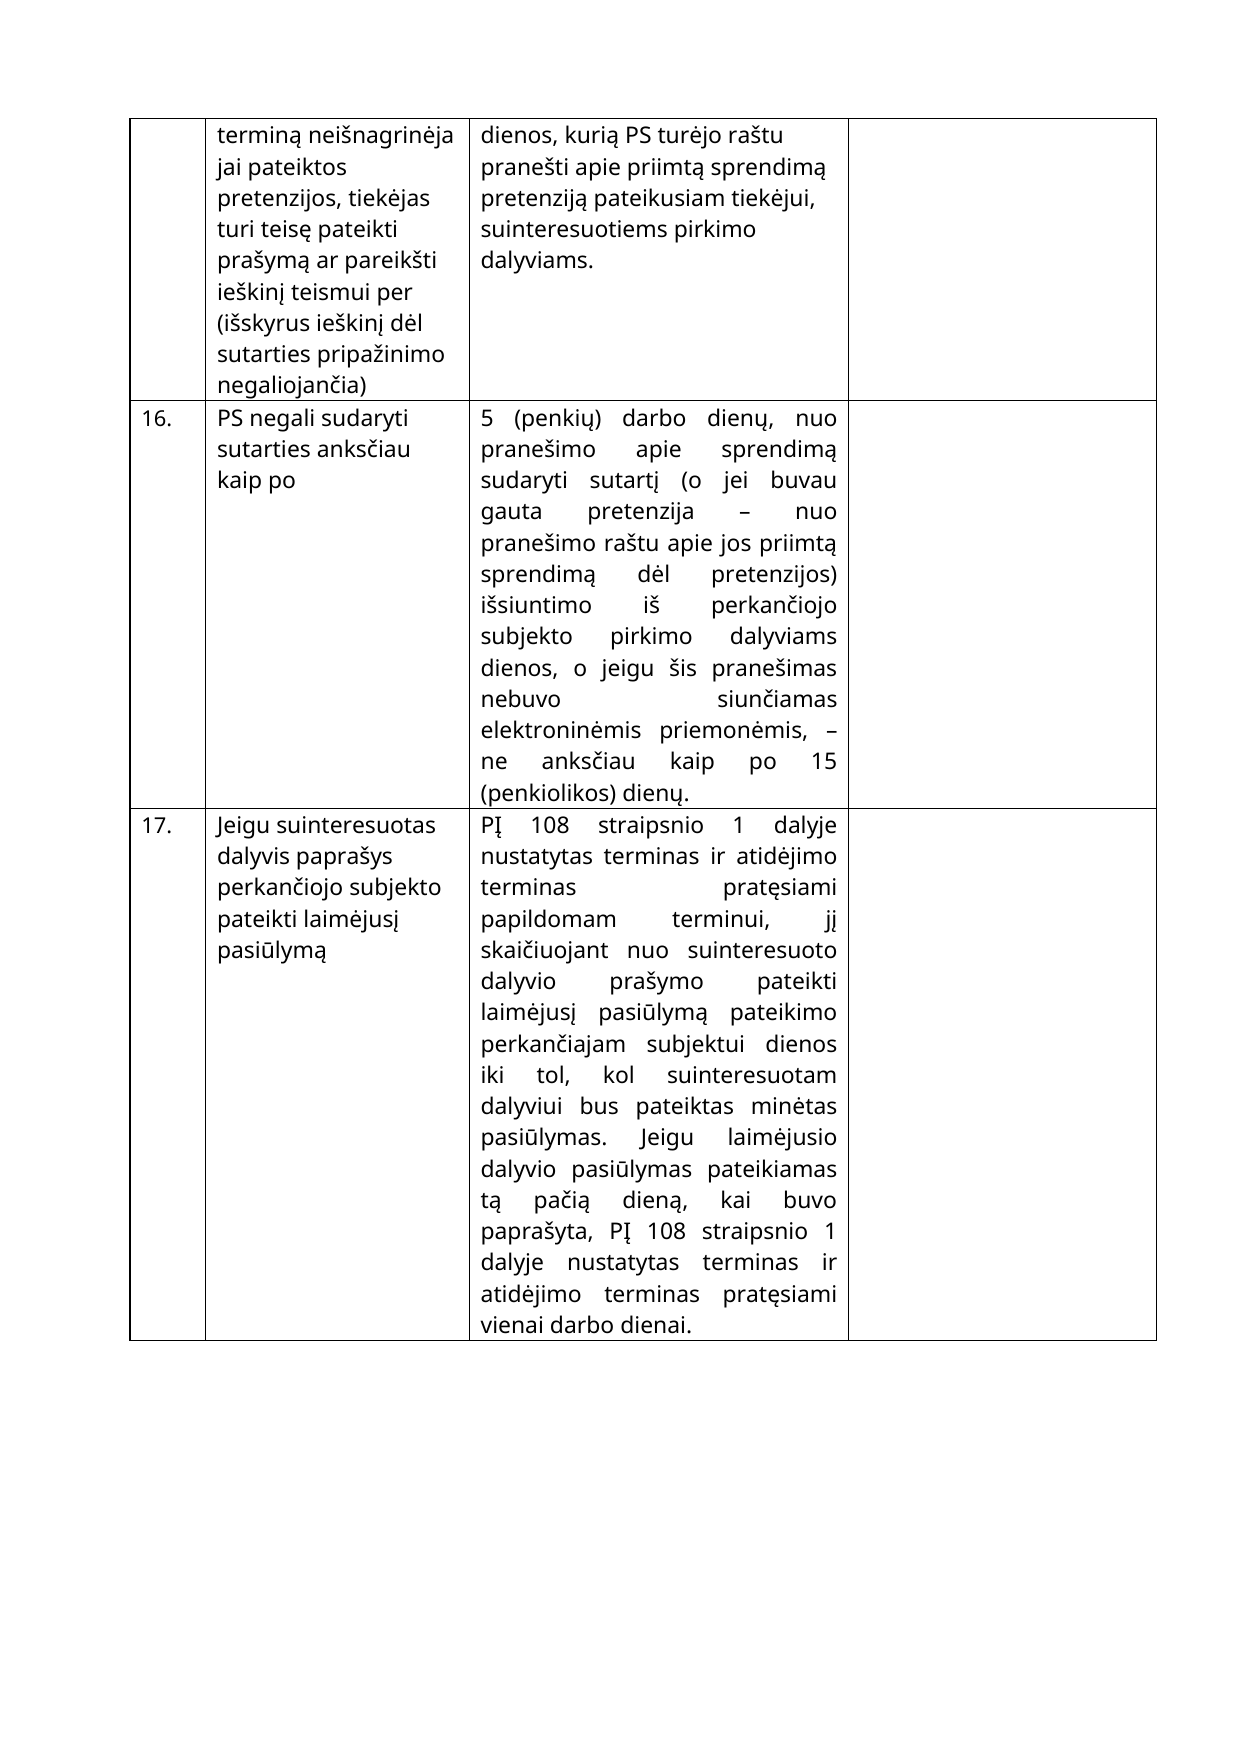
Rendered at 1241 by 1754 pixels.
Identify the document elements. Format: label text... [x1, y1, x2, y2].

table_cell [131, 119, 205, 400]
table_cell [470, 119, 848, 400]
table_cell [206, 119, 469, 400]
table_cell [849, 809, 1156, 1340]
table_cell [849, 401, 1156, 808]
table_cell [131, 401, 205, 808]
table_cell PĮ 108 straipsnio 1 dalyje nustatytas terminas ir atidėjimo terminas pratęsiami papildomam terminui, jį skaičiuojant nuo suinteresuoto dalyvio prašymo pateikti laimėjusį pasiūlymą pateikimo perkančiajam subjektui dienos iki tol, kol suinteresuotam dalyviui bus pateiktas minėtas pasiūlymas. Jeigu laimėjusio dalyvio pasiūlymas pateikiamas tą pačią dieną, kai buvo paprašyta, PĮ 108 straipsnio 1 dalyje nustatytas terminas ir atidėjimo terminas pratęsiami vienai darbo dienai. [470, 809, 848, 1340]
table_cell [131, 809, 205, 1340]
table_cell 5 (penkių) darbo dienų, nuo pranešimo apie sprendimą sudaryti sutartį (o jei buvau gauta pretenzija – nuo pranešimo raštu apie jos priimtą sprendimą dėl pretenzijos) išsiuntimo iš perkančiojo subjekto pirkimo dalyviams dienos, o jeigu šis pranešimas nebuvo siunčiamas elektroninėmis priemonėmis, – ne anksčiau kaip po 15 (penkiolikos) dienų. [470, 401, 848, 808]
table_cell PS negali sudaryti sutarties anksčiau kaip po [206, 401, 469, 808]
table_cell Jeigu suinteresuotas dalyvis paprašys perkančiojo subjekto pateikti laimėjusį pasiūlymą [206, 809, 469, 1340]
table_cell [849, 119, 1156, 400]
